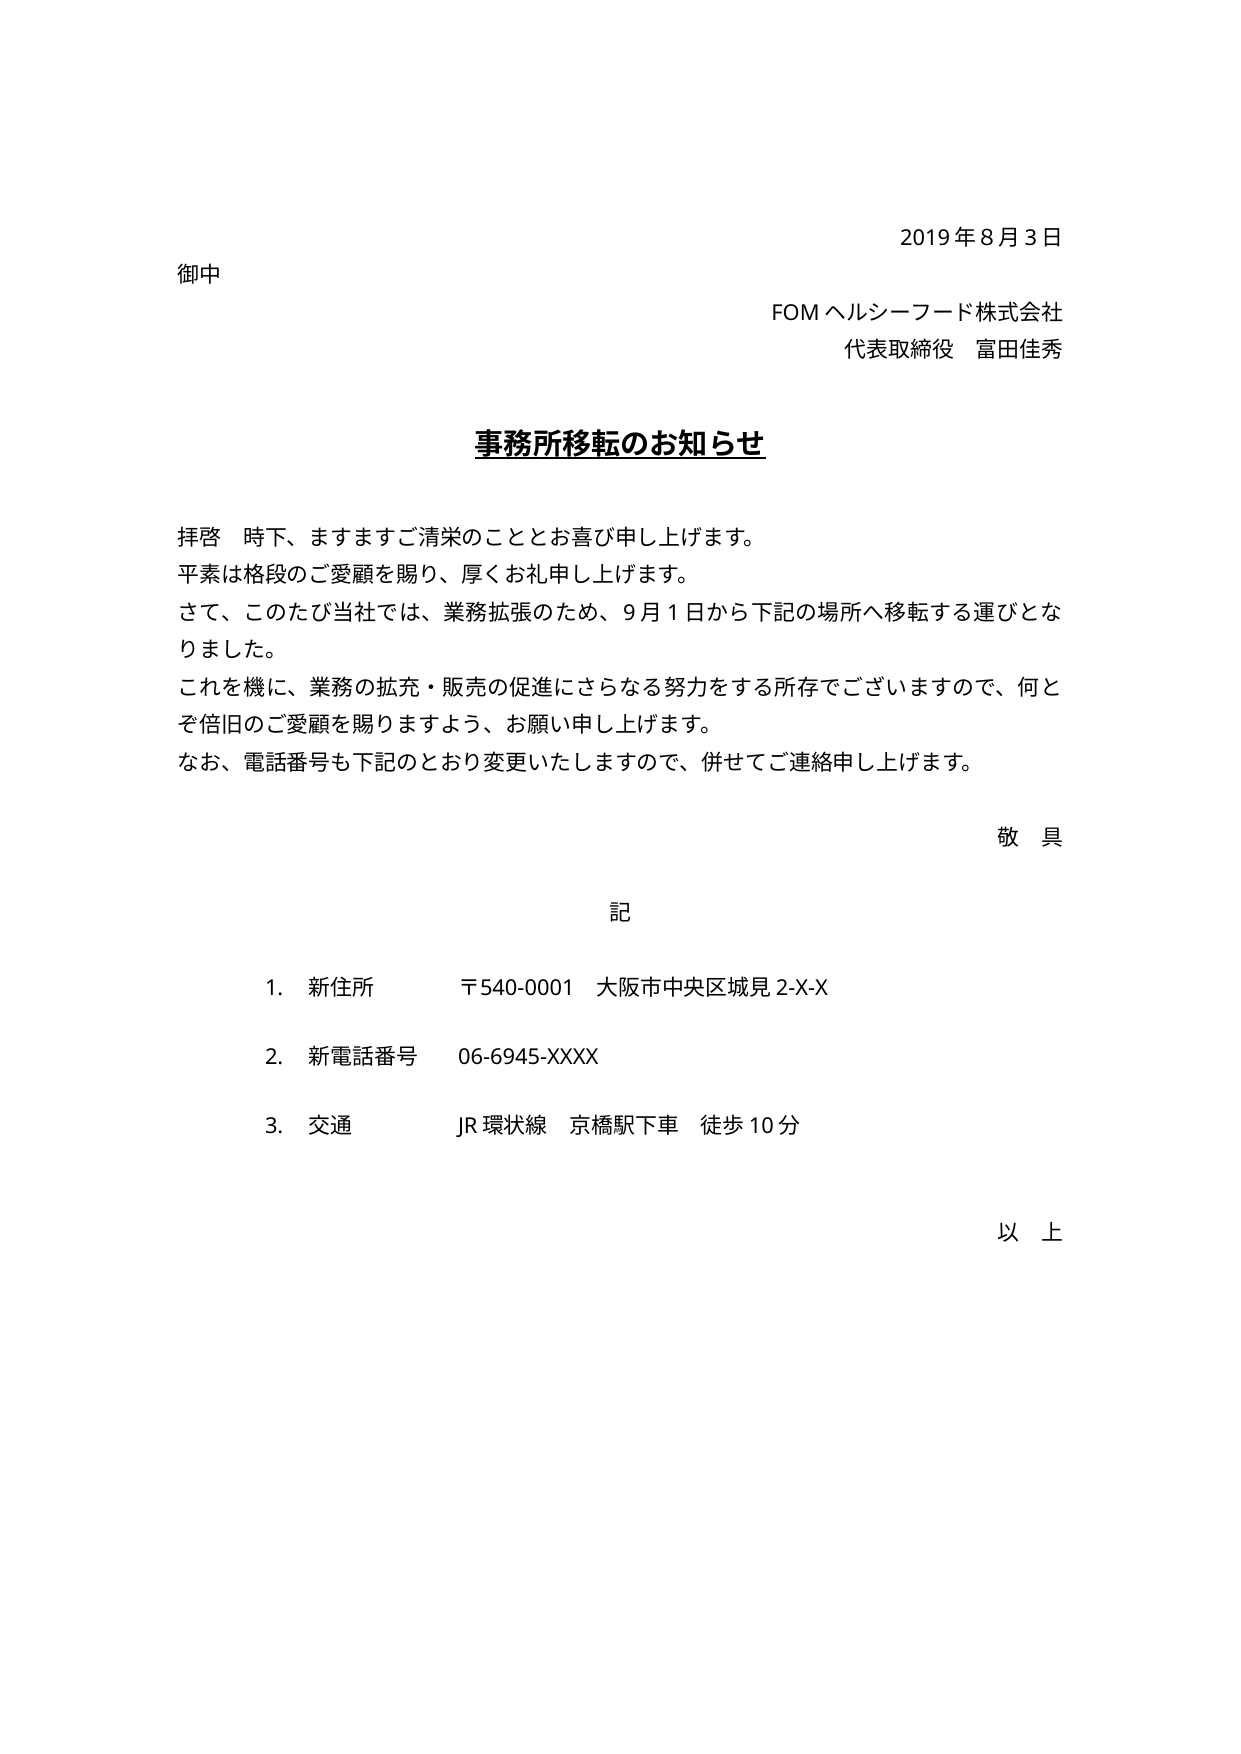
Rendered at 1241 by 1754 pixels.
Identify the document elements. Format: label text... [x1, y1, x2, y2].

text 平素は格段のご愛顧を賜り、厚くお礼申し上げます。 [177, 554, 1063, 592]
text 事務所移転のお知らせ [177, 404, 1063, 479]
text 拝啓 時下、ますますご清栄のこととお喜び申し上げます。 [177, 517, 1063, 554]
text 御中 [177, 254, 1063, 292]
text これを機に、業務の拡充・販売の促進にさらなる努力をする所存でございますので、何とぞ倍旧のご愛顧を賜りますよう、お願い申し上げます。 [177, 667, 1063, 742]
text さて、このたび当社では、業務拡張のため、9月1日から下記の場所へ移転する運びとなりました。 [177, 592, 1063, 667]
text なお、電話番号も下記のとおり変更いたしますので、併せてご連絡申し上げます。 [177, 742, 1063, 779]
text 3. 交通 JR環状線 京橋駅下車 徒歩10分 [265, 1105, 1063, 1143]
text 記 [177, 892, 1063, 929]
text 2019年８月3日 [177, 217, 1063, 254]
text 以 上 [177, 1212, 1063, 1249]
text 2. 新電話番号 06-6945-XXXX [265, 1036, 1063, 1073]
text FOMヘルシーフード株式会社 [177, 292, 1063, 329]
text 代表取締役 富田佳秀 [177, 329, 1063, 367]
text 敬 具 [177, 817, 1063, 854]
text 1. 新住所 〒540-0001 大阪市中央区城見2-X-X [265, 967, 1063, 1004]
